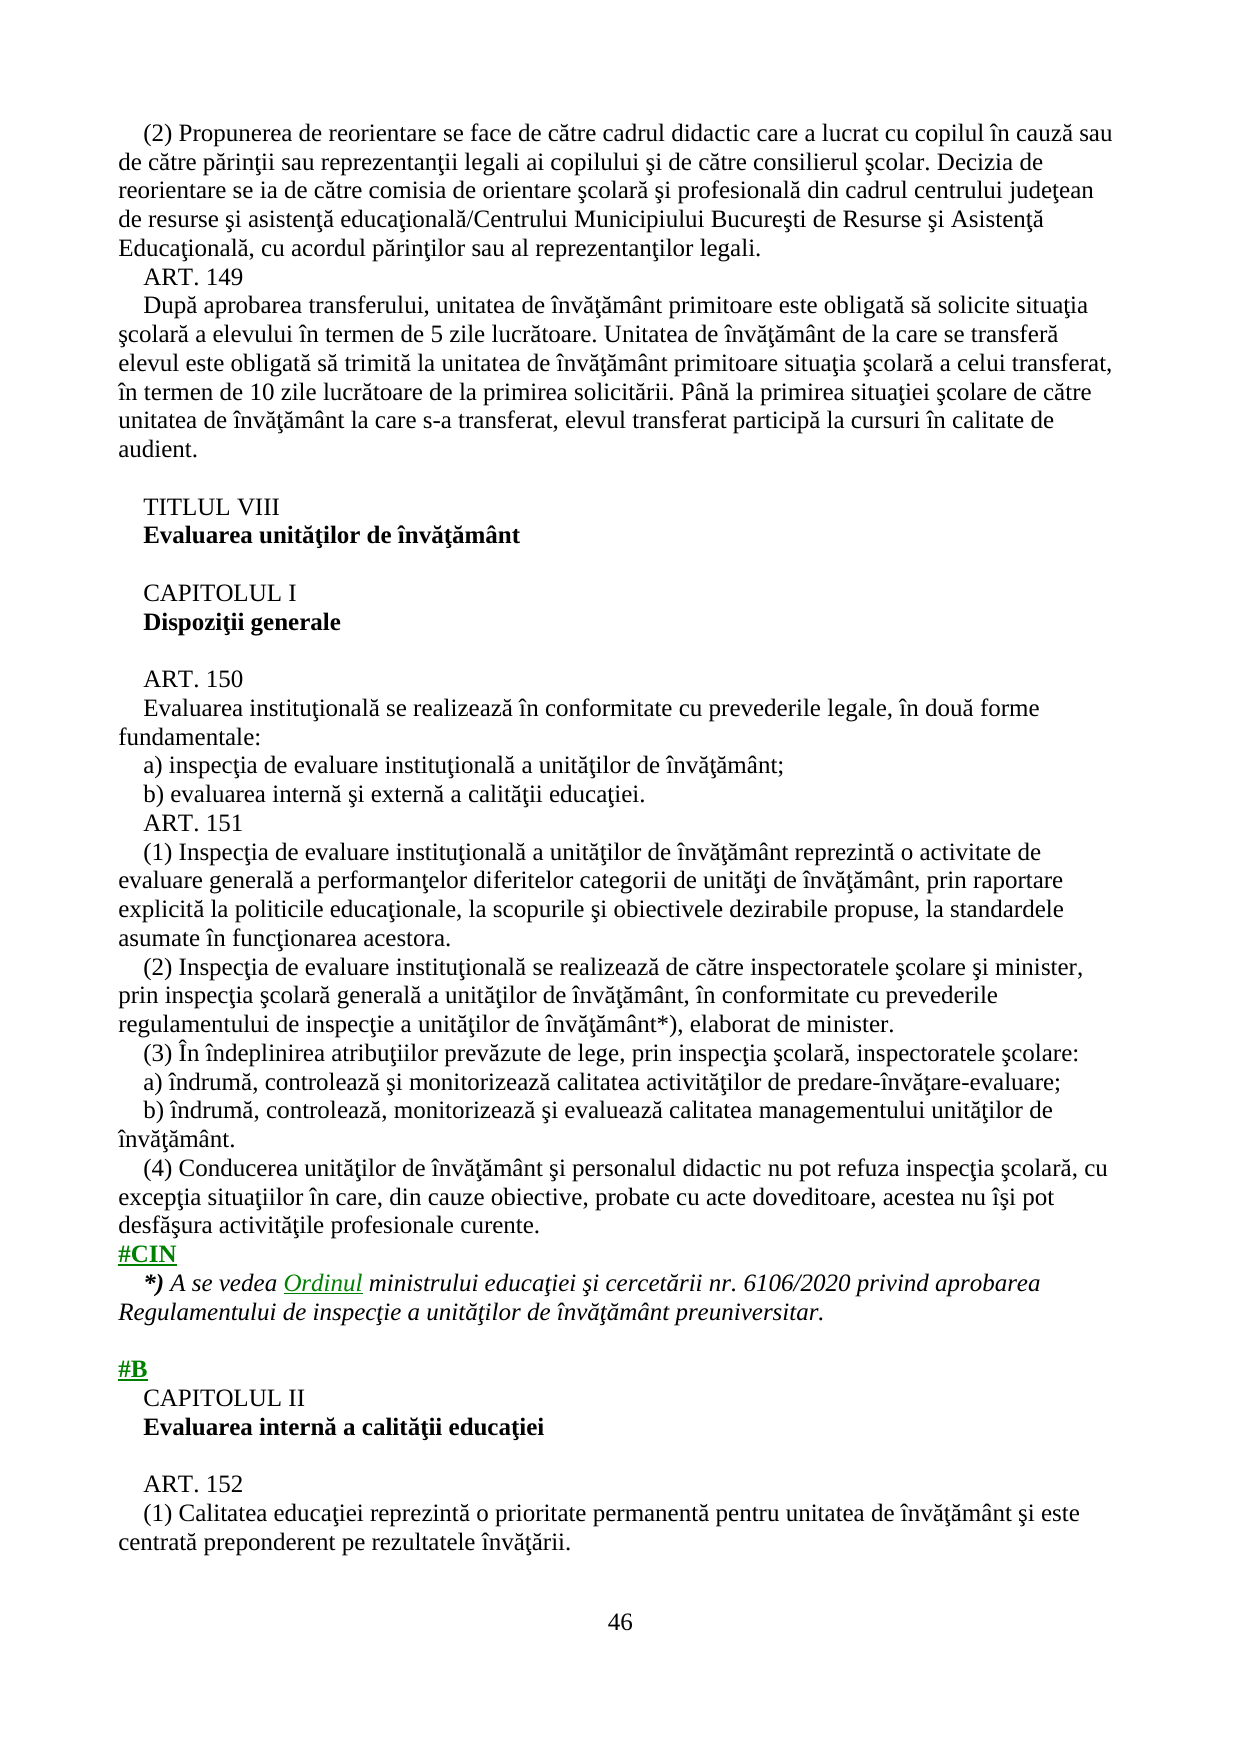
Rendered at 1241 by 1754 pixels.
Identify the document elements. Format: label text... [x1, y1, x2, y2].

text Evaluarea instituţională se realizează în conformitate cu prevederile legale, în două forme fundamentale: [118, 693, 1122, 751]
text Evaluarea internă a calităţii educaţiei [118, 1412, 1122, 1441]
text ART. 151 [118, 808, 1122, 837]
text (2) Inspecţia de evaluare instituţională se realizează de către inspectoratele şcolare şi minister, prin inspecţia şcolară generală a unităţilor de învăţământ, în conformitate cu prevederile regulamentului de inspecţie a unităţilor de învăţământ*), elaborat de minister. [118, 952, 1122, 1038]
text ART. 152 [118, 1469, 1122, 1498]
text (1) Calitatea educaţiei reprezintă o prioritate permanentă pentru unitatea de învăţământ şi este centrată preponderent pe rezultatele învăţării. [118, 1498, 1122, 1556]
text b) evaluarea internă şi externă a calităţii educaţiei. [118, 779, 1122, 808]
text a) îndrumă, controlează şi monitorizează calitatea activităţilor de predare-învăţare-evaluare; [118, 1067, 1122, 1096]
text (4) Conducerea unităţilor de învăţământ şi personalul didactic nu pot refuza inspecţia şcolară, cu excepţia situaţiilor în care, din cauze obiective, probate cu acte doveditoare, acestea nu îşi pot desfăşura activităţile profesionale curente. [118, 1153, 1122, 1239]
text (1) Inspecţia de evaluare instituţională a unităţilor de învăţământ reprezintă o activitate de evaluare generală a performanţelor diferitelor categorii de unităţi de învăţământ, prin raportare explicită la politicile educaţionale, la scopurile şi obiectivele dezirabile propuse, la standardele asumate în funcţionarea acestora. [118, 837, 1122, 952]
text Dispoziţii generale [118, 607, 1122, 636]
text #CIN [118, 1239, 1122, 1268]
text (3) În îndeplinirea atribuţiilor prevăzute de lege, prin inspecţia şcolară, inspectoratele şcolare: [118, 1038, 1122, 1067]
text ART. 150 [118, 664, 1122, 693]
text a) inspecţia de evaluare instituţională a unităţilor de învăţământ; [118, 751, 1122, 779]
text CAPITOLUL II [118, 1383, 1122, 1412]
text #B [118, 1354, 1122, 1383]
text După aprobarea transferului, unitatea de învăţământ primitoare este obligată să solicite situaţia şcolară a elevului în termen de 5 zile lucrătoare. Unitatea de învăţământ de la care se transferă elevul este obligată să trimită la unitatea de învăţământ primitoare situaţia şcolară a celui transferat, în termen de 10 zile lucrătoare de la primirea solicitării. Până la primirea situaţiei şcolare de către unitatea de învăţământ la care s-a transferat, elevul transferat participă la cursuri în calitate de audient. [118, 291, 1122, 463]
text *) A se vedea Ordinul ministrului educaţiei şi cercetării nr. 6106/2020 privind aprobarea Regulamentului de inspecţie a unităţilor de învăţământ preuniversitar. [118, 1268, 1122, 1326]
text ART. 149 [118, 262, 1122, 291]
text b) îndrumă, controlează, monitorizează şi evaluează calitatea managementului unităţilor de învăţământ. [118, 1096, 1122, 1153]
text TITLUL VIII [118, 492, 1122, 521]
text (2) Propunerea de reorientare se face de către cadrul didactic care a lucrat cu copilul în cauză sau de către părinţii sau reprezentanţii legali ai copilului şi de către consilierul şcolar. Decizia de reorientare se ia de către comisia de orientare şcolară şi profesională din cadrul centrului judeţean de resurse şi asistenţă educaţională/Centrului Municipiului Bucureşti de Resurse şi Asistenţă Educaţională, cu acordul părinţilor sau al reprezentanţilor legali. [118, 118, 1122, 262]
text Evaluarea unităţilor de învăţământ [118, 521, 1122, 549]
text CAPITOLUL I [118, 578, 1122, 607]
